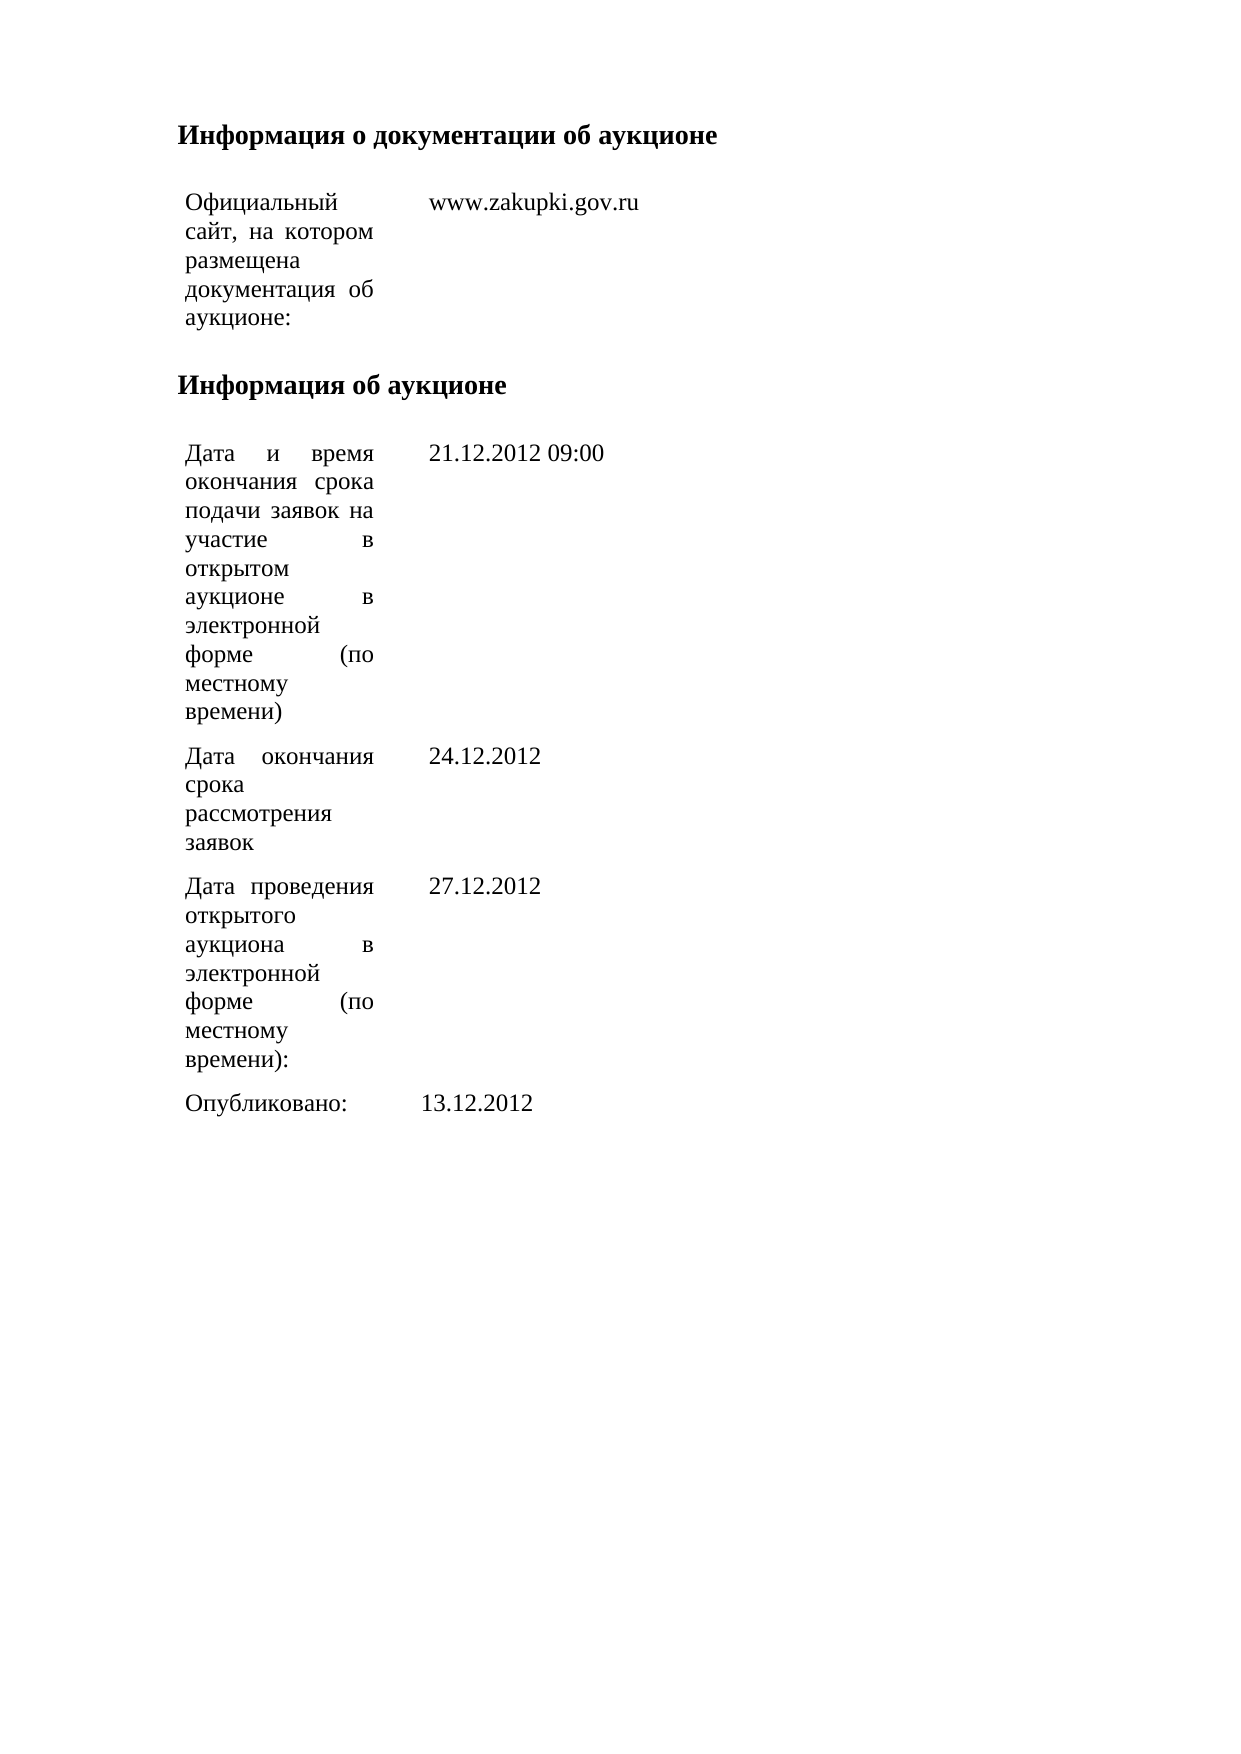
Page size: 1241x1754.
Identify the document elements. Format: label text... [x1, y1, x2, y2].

table_header 21.12.2012 09:00 [421, 430, 1152, 733]
table_header www.zakupki.gov.ru [421, 180, 1152, 339]
table_cell 24.12.2012 [421, 733, 1152, 863]
table_header Опубликовано: [177, 1080, 421, 1125]
text Информация об аукционе [177, 368, 1152, 401]
table_header Официальный сайт, на котором размещена документация об аукционе: [177, 180, 421, 339]
table_header Дата и время окончания срока подачи заявок на участие в открытом аукционе в электронной форме (по местному времени) [177, 430, 421, 733]
table_cell Дата проведения открытого аукциона в электронной форме (по местному времени): [177, 864, 421, 1080]
text Информация о документации об аукционе [177, 118, 1152, 151]
table_cell 27.12.2012 [421, 864, 1152, 1080]
table_header 13.12.2012 [421, 1080, 1152, 1125]
table_cell Дата окончания срока рассмотрения заявок [177, 733, 421, 863]
